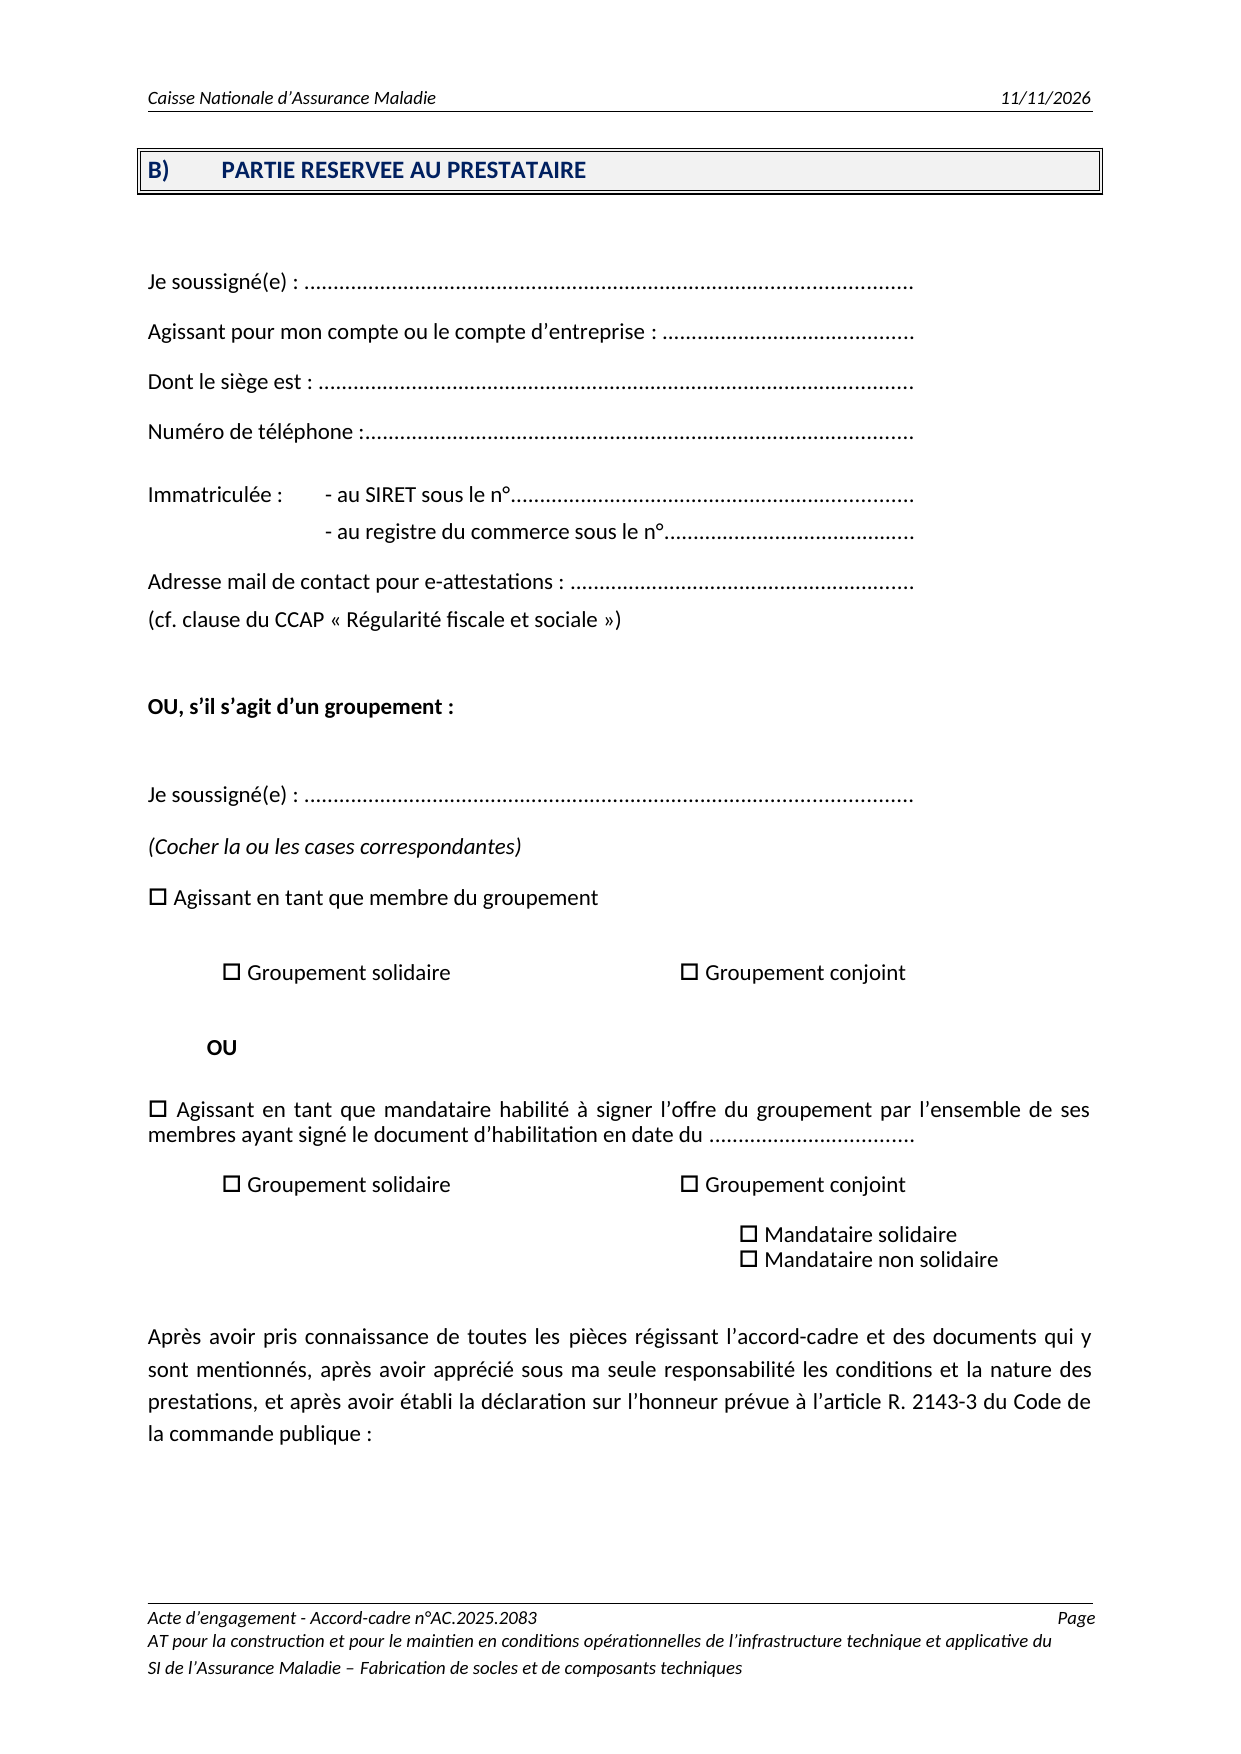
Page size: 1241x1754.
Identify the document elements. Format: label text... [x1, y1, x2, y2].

text OU [207, 1035, 1093, 1060]
text Dont le siège est : [148, 369, 1093, 394]
text Après avoir pris connaissance de toutes les pièces régissant l’accord-cadre et des documents qui y sont mentionnés, après avoir apprécié sous ma seule responsabilité les conditions et la nature des prestations, et après avoir établi la déclaration sur l’honneur prévue à l’article R. 2143-3 du Code de la commande publique : [148, 1322, 1093, 1447]
text Immatriculée : - au SIRET sous le n° [148, 482, 1093, 507]
text Groupement solidaire Groupement conjoint [221, 960, 1093, 985]
text Mandataire non solidaire [738, 1247, 1093, 1272]
text (cf. clause du CCAP « Régularité fiscale et sociale ») [148, 607, 1093, 632]
text - au registre du commerce sous le n° [325, 519, 1093, 544]
text OU, s’il s’agit d’un groupement : [148, 694, 1093, 719]
text Groupement solidaire Groupement conjoint [221, 1172, 1093, 1197]
text Mandataire solidaire [738, 1222, 1093, 1247]
text Agissant en tant que mandataire habilité à signer l’offre du groupement par l’ensemble de ses membres ayant signé le document d’habilitation en date du [148, 1097, 1093, 1147]
text Adresse mail de contact pour e-attestations : [148, 569, 1093, 594]
text Agissant pour mon compte ou le compte d’entreprise : [148, 319, 1093, 344]
text Numéro de téléphone : [148, 419, 1093, 444]
text Je soussigné(e) : [148, 269, 1093, 294]
text Agissant en tant que membre du groupement [148, 885, 1093, 910]
text Je soussigné(e) : [148, 782, 1093, 807]
text (Cocher la ou les cases correspondantes) [148, 832, 1093, 860]
